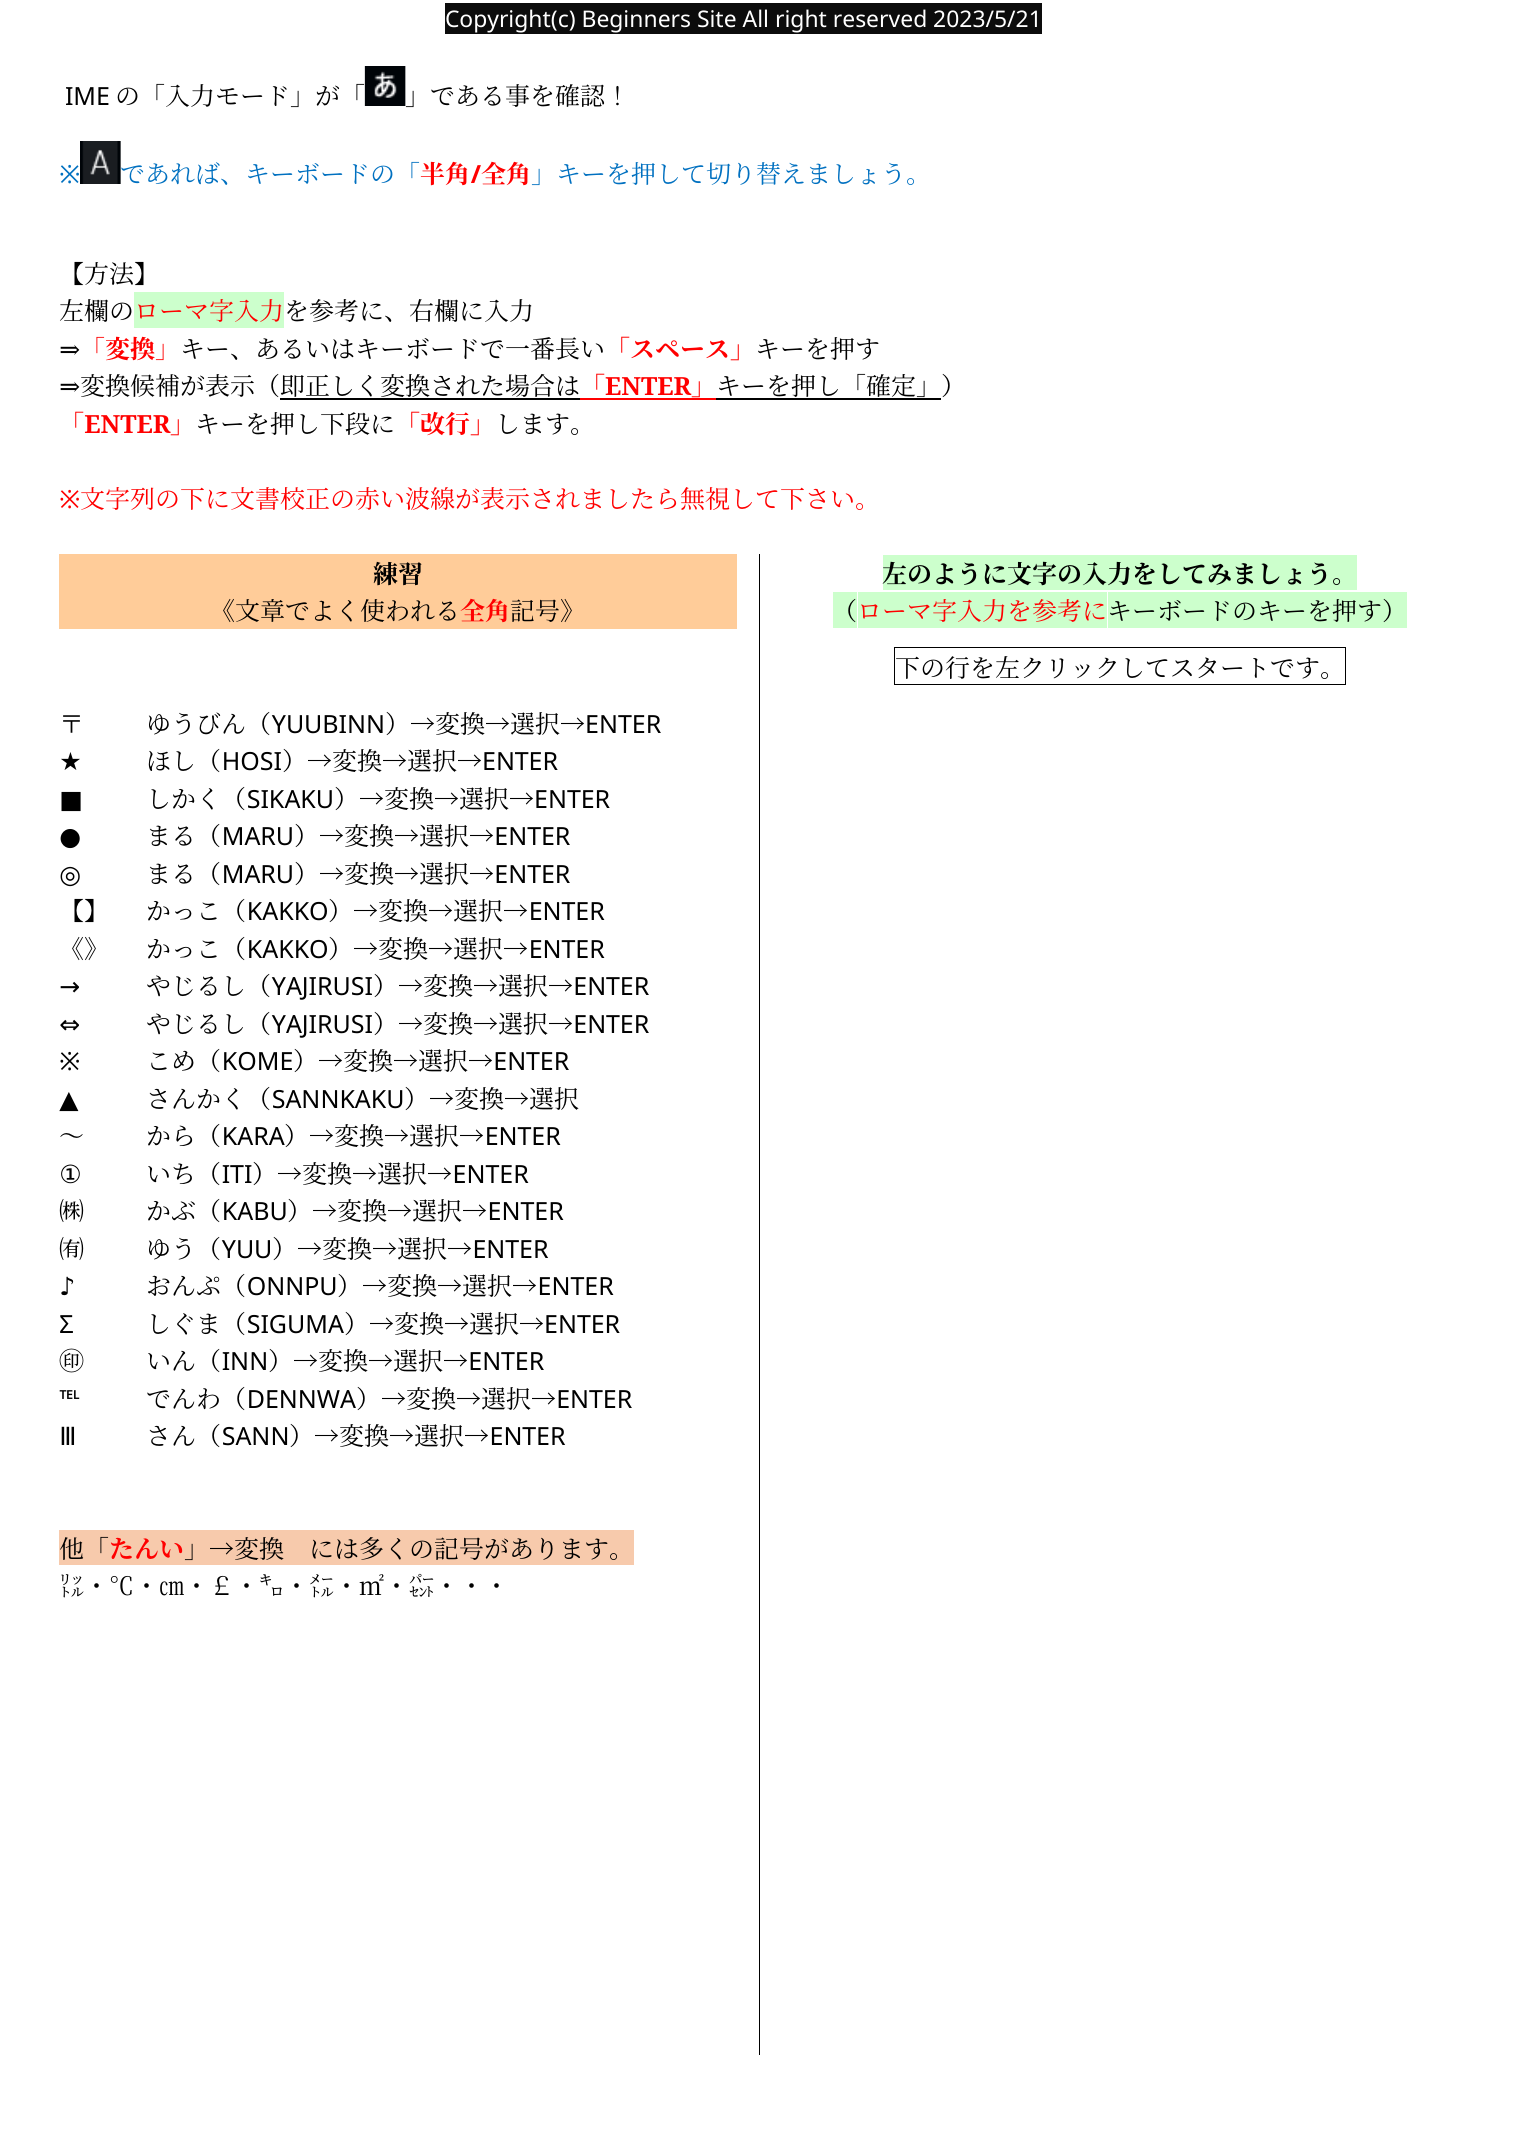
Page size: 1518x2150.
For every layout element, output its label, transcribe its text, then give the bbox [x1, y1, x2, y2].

text ★ ほし（HOSI）→変換→選択→ENTER [59, 741, 737, 779]
text 《文章でよく使われる全角記号》 [59, 591, 737, 629]
text 「ENTER」キーを押し下段に「改行」します。 [59, 404, 1459, 441]
text 〒 ゆうびん（YUUBINN）→変換→選択→ENTER [59, 704, 737, 741]
text ⇒「変換」キー、あるいはキーボードで一番長い「スペース」キーを押す [59, 329, 1459, 366]
text ♪ おんぷ（ONNPU）→変換→選択→ENTER [59, 1266, 737, 1304]
picture [364, 66, 406, 106]
text ㈲ ゆう（YUU）→変換→選択→ENTER [59, 1229, 737, 1266]
text 《》 かっこ（KAKKO）→変換→選択→ENTER [59, 929, 737, 966]
text ℡ でんわ（DENNWA）→変換→選択→ENTER [59, 1379, 737, 1416]
text ▲ さんかく（SANNKAKU）→変換→選択 [59, 1079, 737, 1116]
text 他「たんい」→変換 には多くの記号があります。 [59, 1529, 737, 1566]
text ※であれば、キーボードの「半角/全角」キーを押して切り替えましょう。 [59, 141, 1459, 216]
text 【方法】 [59, 254, 1459, 291]
text ● まる（MARU）→変換→選択→ENTER [59, 816, 737, 854]
text ■ しかく（SIKAKU）→変換→選択→ENTER [59, 779, 737, 816]
text 左のように文字の入力をしてみましょう。 [781, 554, 1459, 591]
text ㊞ いん（INN）→変換→選択→ENTER [59, 1341, 737, 1379]
text ※ こめ（KOME）→変換→選択→ENTER [59, 1041, 737, 1079]
text ～ から（KARA）→変換→選択→ENTER [59, 1116, 737, 1154]
text ㈱ かぶ（KABU）→変換→選択→ENTER [59, 1191, 737, 1229]
picture [80, 141, 121, 184]
text ㍑・℃・㎝・￡・㌔・㍍・㎡・㌫・・・ [59, 1566, 737, 1604]
text Σ しぐま（SIGUMA）→変換→選択→ENTER [59, 1304, 737, 1341]
text 下の行を左クリックしてスタートです。 [781, 629, 1459, 704]
text IMEの「入力モード」が「」である事を確認！ [59, 66, 1459, 141]
text Ⅲ さん（SANN）→変換→選択→ENTER [59, 1416, 737, 1454]
text ⇔ やじるし（YAJIRUSI）→変換→選択→ENTER [59, 1004, 737, 1041]
text ◎ まる（MARU）→変換→選択→ENTER [59, 854, 737, 891]
text 【】 かっこ（KAKKO）→変換→選択→ENTER [59, 891, 737, 929]
text ※文字列の下に文書校正の赤い波線が表示されましたら無視して下さい。 [59, 479, 1459, 516]
text ⇒変換候補が表示（即正しく変換された場合は「ENTER」キーを押し「確定」） [59, 366, 1459, 404]
text → やじるし（YAJIRUSI）→変換→選択→ENTER [59, 966, 737, 1004]
text （ローマ字入力を参考にキーボードのキーを押す） [781, 591, 1459, 629]
text ① いち（ITI）→変換→選択→ENTER [59, 1154, 737, 1191]
text 左欄のローマ字入力を参考に、右欄に入力 [59, 291, 1459, 329]
text 練習 [59, 554, 737, 591]
